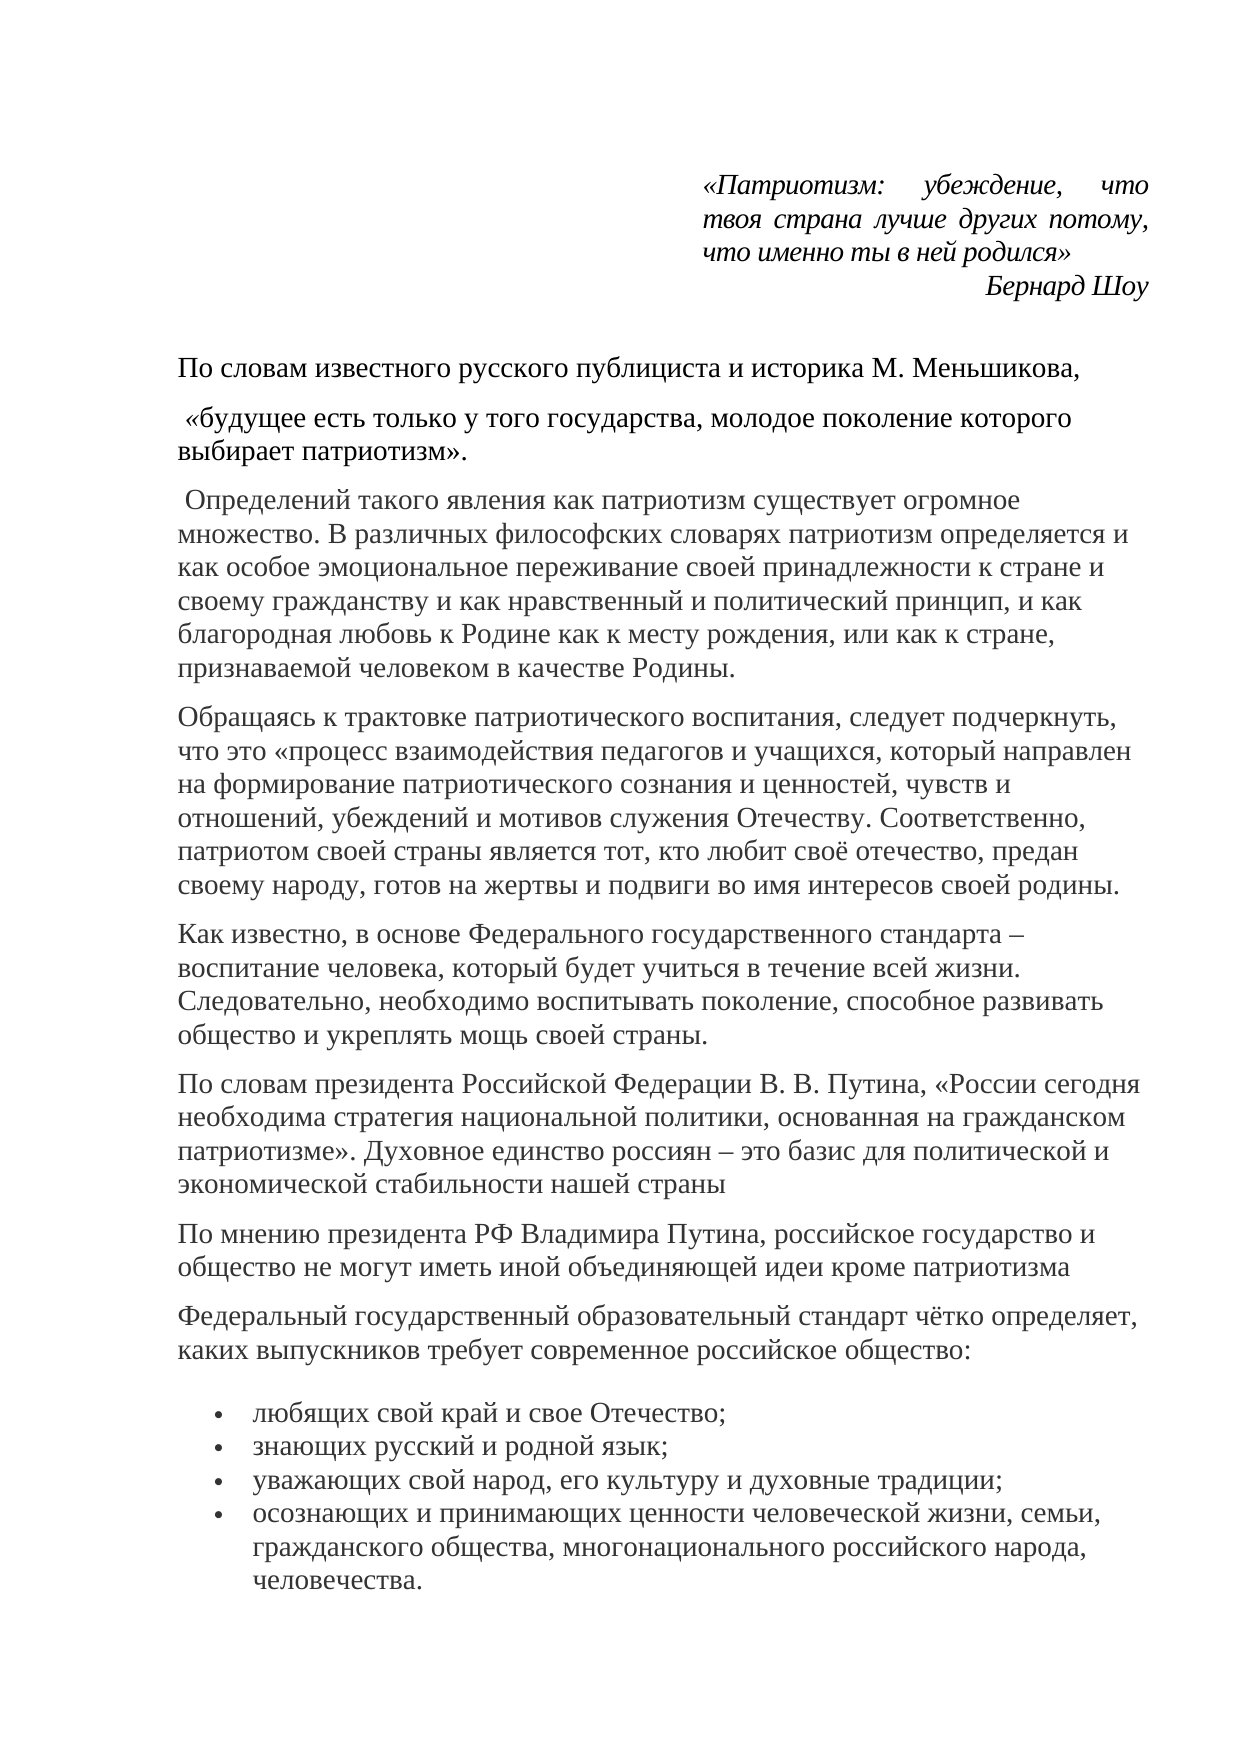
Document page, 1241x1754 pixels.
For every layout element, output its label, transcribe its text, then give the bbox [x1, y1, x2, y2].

text По мнению президента РФ Владимира Путина, российское государство и общество не могут иметь иной объединяющей идеи кроме патриотизма [177, 1216, 1152, 1283]
text Как известно, в основе Федерального государственного стандарта – воспитание человека, который будет учиться в течение всей жизни. Следовательно, необходимо воспитывать поколение, способное развивать общество и укреплять мощь своей страны. [177, 916, 1152, 1050]
text Определений такого явления как патриотизм существует огромное множество. В различных философских словарях патриотизм определяется и как особое эмоциональное переживание своей принадлежности к стране и своему гражданству и как нравственный и политический принцип, и как благородная любовь к Родине как к месту рождения, или как к стране, признаваемой человеком в качестве Родины. [177, 482, 1152, 684]
list любящих свой край и свое Отечество; [215, 1395, 1152, 1428]
text По словам известного русского публициста и историка М. Меньшикова, [177, 351, 1152, 384]
text По словам президента Российской Федерации В. В. Путина, «России сегодня необходима стратегия национальной политики, основанная на гражданском патриотизме». Духовное единство россиян – это базис для политической и экономической стабильности нашей страны [177, 1066, 1152, 1200]
list уважающих свой народ, его культуру и духовные традиции; [215, 1462, 1152, 1495]
text Обращаясь к трактовке патриотического воспитания, следует подчеркнуть, что это «процесс взаимодействия педагогов и учащихся, который направлен на формирование патриотического сознания и ценностей, чувств и отношений, убеждений и мотивов служения Отечеству. Соответственно, патриотом своей страны является тот, кто любит своё отечество, предан своему народу, готов на жертвы и подвиги во имя интересов своей родины. [177, 699, 1152, 901]
text Федеральный государственный образовательный стандарт чётко определяет, каких выпускников требует современное российское общество: [177, 1298, 1152, 1366]
list знающих русский и родной язык; [215, 1428, 1152, 1462]
text «будущее есть только у того государства, молодое поколение которого выбирает патриотизм». [177, 400, 1152, 467]
text «Патриотизм: убеждение, что твоя страна лучше других потому, что именно ты в ней родился» [702, 167, 1152, 268]
text Бернард Шоу [177, 268, 1152, 301]
list осознающих и принимающих ценности человеческой жизни, семьи, гражданского общества, многонационального российского народа, человечества. [215, 1495, 1152, 1596]
